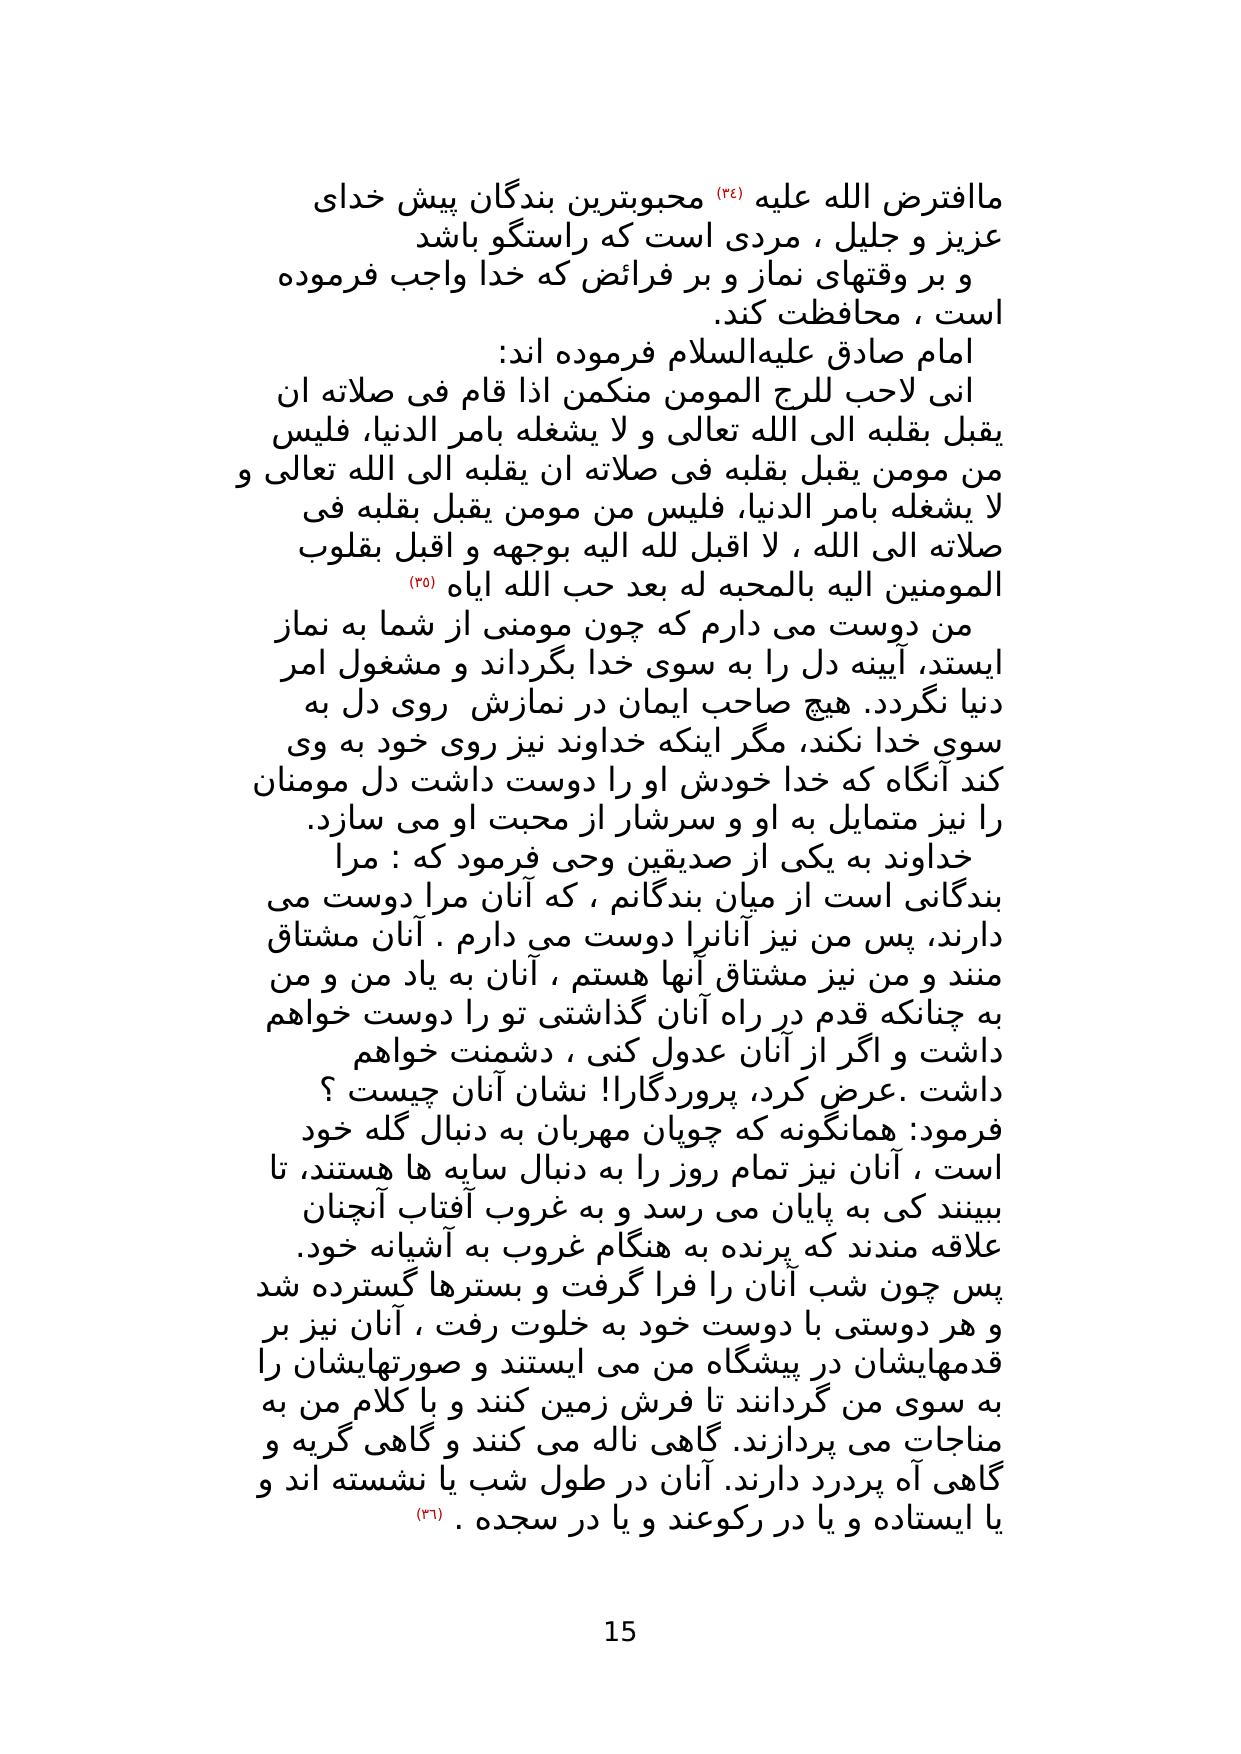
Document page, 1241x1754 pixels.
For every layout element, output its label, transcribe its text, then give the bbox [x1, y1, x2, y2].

text خداوند به يكى از صديقين وحى فرمود كه : مرا بندگانى است از ميان بندگانم ، كه آنان مرا دوست مى دارند، پس من نيز آنانرا دوست مى دارم . آنان مشتاق منند و من نيز مشتاق آنها هستم ، آنان به ياد من و من به چنانكه قدم در راه آنان گذاشتى تو را دوست خواهم داشت و اگر از آنان عدول كنى ، دشمنت خواهم داشت .عرض كرد، پروردگارا! نشان آنان چيست ؟ فرمود: همانگونه كه چوپان مهربان به دنبال گله خود است ، آنان نيز تمام روز را به دنبال سايه ها هستند، تا ببينند كى به پايان مى رسد و به غروب آفتاب آنچنان علاقه مندند كه پرنده به هنگام غروب به آشيانه خود. پس چون شب آنان را فرا گرفت و بسترها گسترده شد و هر دوستى با دوست خود به خلوت رفت ، آنان نيز بر قدمهايشان در پيشگاه من مى ايستند و صورتهايشان را به سوى من گردانند تا فرش زمين كنند و با كلام من به مناجات مى پردازند. گاهى ناله مى كنند و گاهى گريه و گاهى آه پردرد دارند. آنان در طول شب يا نشسته اند و يا ايستاده و يا در ركوعند و يا در سجده . (٣٦) [236, 838, 1004, 1537]
text انى لاحب للرج المومن منكمن اذا قام فى صلاته ان يقبل بقلبه الى الله تعالى و لا يشغله بامر الدنيا، فليس من مومن يقبل بقلبه فى صلاته ان يقلبه الى الله تعالى و لا يشغله بامر الدنيا، فليس من مومن يقبل بقلبه فى صلاته الى الله ، لا اقبل لله اليه بوجهه و اقبل بقلوب المومنين اليه بالمحبه له بعد حب الله اياه (٣٥) [236, 371, 1004, 604]
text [236, 177, 1004, 255]
text من دوست مى دارم كه چون مومنى از شما به نماز ايستد، آيينه دل را به سوى خدا بگرداند و مشغول امر دنيا نگردد. هيچ صاحب ايمان در نمازش ‍ روى دل به سوى خدا نكند، مگر اينكه خداوند نيز روى خود به وى كند آنگاه كه خدا خودش او را دوست داشت دل مومنان را نيز متمايل به او و سرشار از محبت او مى سازد. [236, 604, 1004, 838]
text و بر وقتهاى نماز و بر فرائض كه خدا واجب فرموده است ، محافظت كند. [236, 255, 1004, 333]
text امام صادق عليه‌السلام فرموده اند: [236, 333, 1004, 371]
